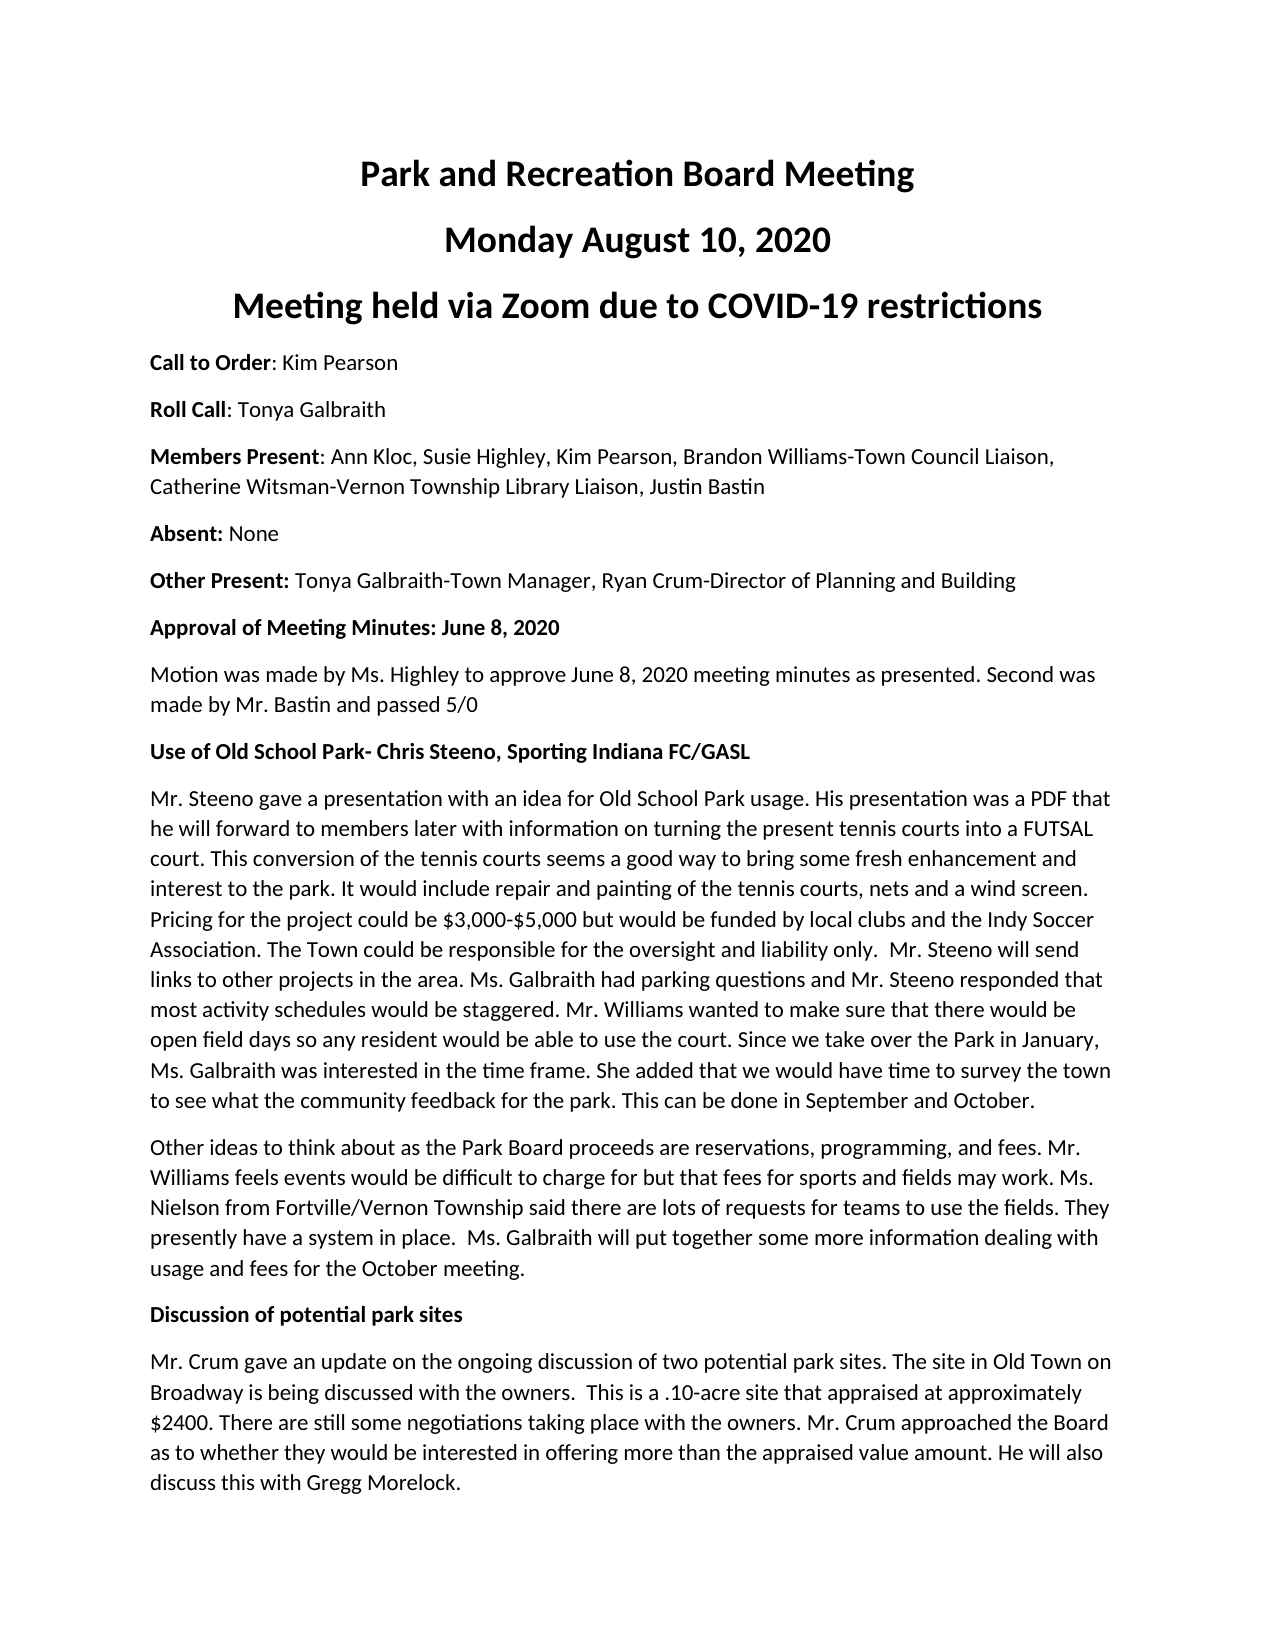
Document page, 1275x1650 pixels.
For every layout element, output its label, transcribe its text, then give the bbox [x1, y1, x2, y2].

text Mr. Crum gave an update on the ongoing discussion of two potential park sites. The site in Old Town on Broadway is being discussed with the owners. This is a .10-acre site that appraised at approximately $2400. There are still some negotiations taking place with the owners. Mr. Crum approached the Board as to whether they would be interested in offering more than the appraised value amount. He will also discuss this with Gregg Morelock. [150, 1347, 1125, 1496]
text Approval of Meeting Minutes: June 8, 2020 [150, 613, 1125, 641]
text Meeting held via Zoom due to COVID-19 restrictions [150, 282, 1125, 328]
text Monday August 10, 2020 [150, 216, 1125, 262]
text Park and Recreation Board Meeting [150, 150, 1125, 196]
text Motion was made by Ms. Highley to approve June 8, 2020 meeting minutes as presented. Second was made by Mr. Bastin and passed 5/0 [150, 660, 1125, 718]
text Members Present: Ann Kloc, Susie Highley, Kim Pearson, Brandon Williams-Town Council Liaison, Catherine Witsman-Vernon Township Library Liaison, Justin Bastin [150, 442, 1125, 500]
text Call to Order: Kim Pearson [150, 348, 1125, 376]
text Mr. Steeno gave a presentation with an idea for Old School Park usage. His presentation was a PDF that he will forward to members later with information on turning the present tennis courts into a FUTSAL court. This conversion of the tennis courts seems a good way to bring some fresh enhancement and interest to the park. It would include repair and painting of the tennis courts, nets and a wind screen. Pricing for the project could be $3,000-$5,000 but would be funded by local clubs and the Indy Soccer Association. The Town could be responsible for the oversight and liability only. Mr. Steeno will send links to other projects in the area. Ms. Galbraith had parking questions and Mr. Steeno responded that most activity schedules would be staggered. Mr. Williams wanted to make sure that there would be open field days so any resident would be able to use the court. Since we take over the Park in January, Ms. Galbraith was interested in the time frame. She added that we would have time to survey the town to see what the community feedback for the park. This can be done in September and October. [150, 784, 1125, 1114]
text Use of Old School Park- Chris Steeno, Sporting Indiana FC/GASL [150, 737, 1125, 765]
text Other ideas to think about as the Park Board proceeds are reservations, programming, and fees. Mr. Williams feels events would be difficult to charge for but that fees for sports and fields may work. Ms. Nielson from Fortville/Vernon Township said there are lots of requests for teams to use the fields. They presently have a system in place. Ms. Galbraith will put together some more information dealing with usage and fees for the October meeting. [150, 1133, 1125, 1282]
text Absent: None [150, 519, 1125, 547]
text Discussion of potential park sites [150, 1301, 1125, 1328]
text Other Present: Tonya Galbraith-Town Manager, Ryan Crum-Director of Planning and Building [150, 566, 1125, 594]
text Roll Call: Tonya Galbraith [150, 395, 1125, 423]
